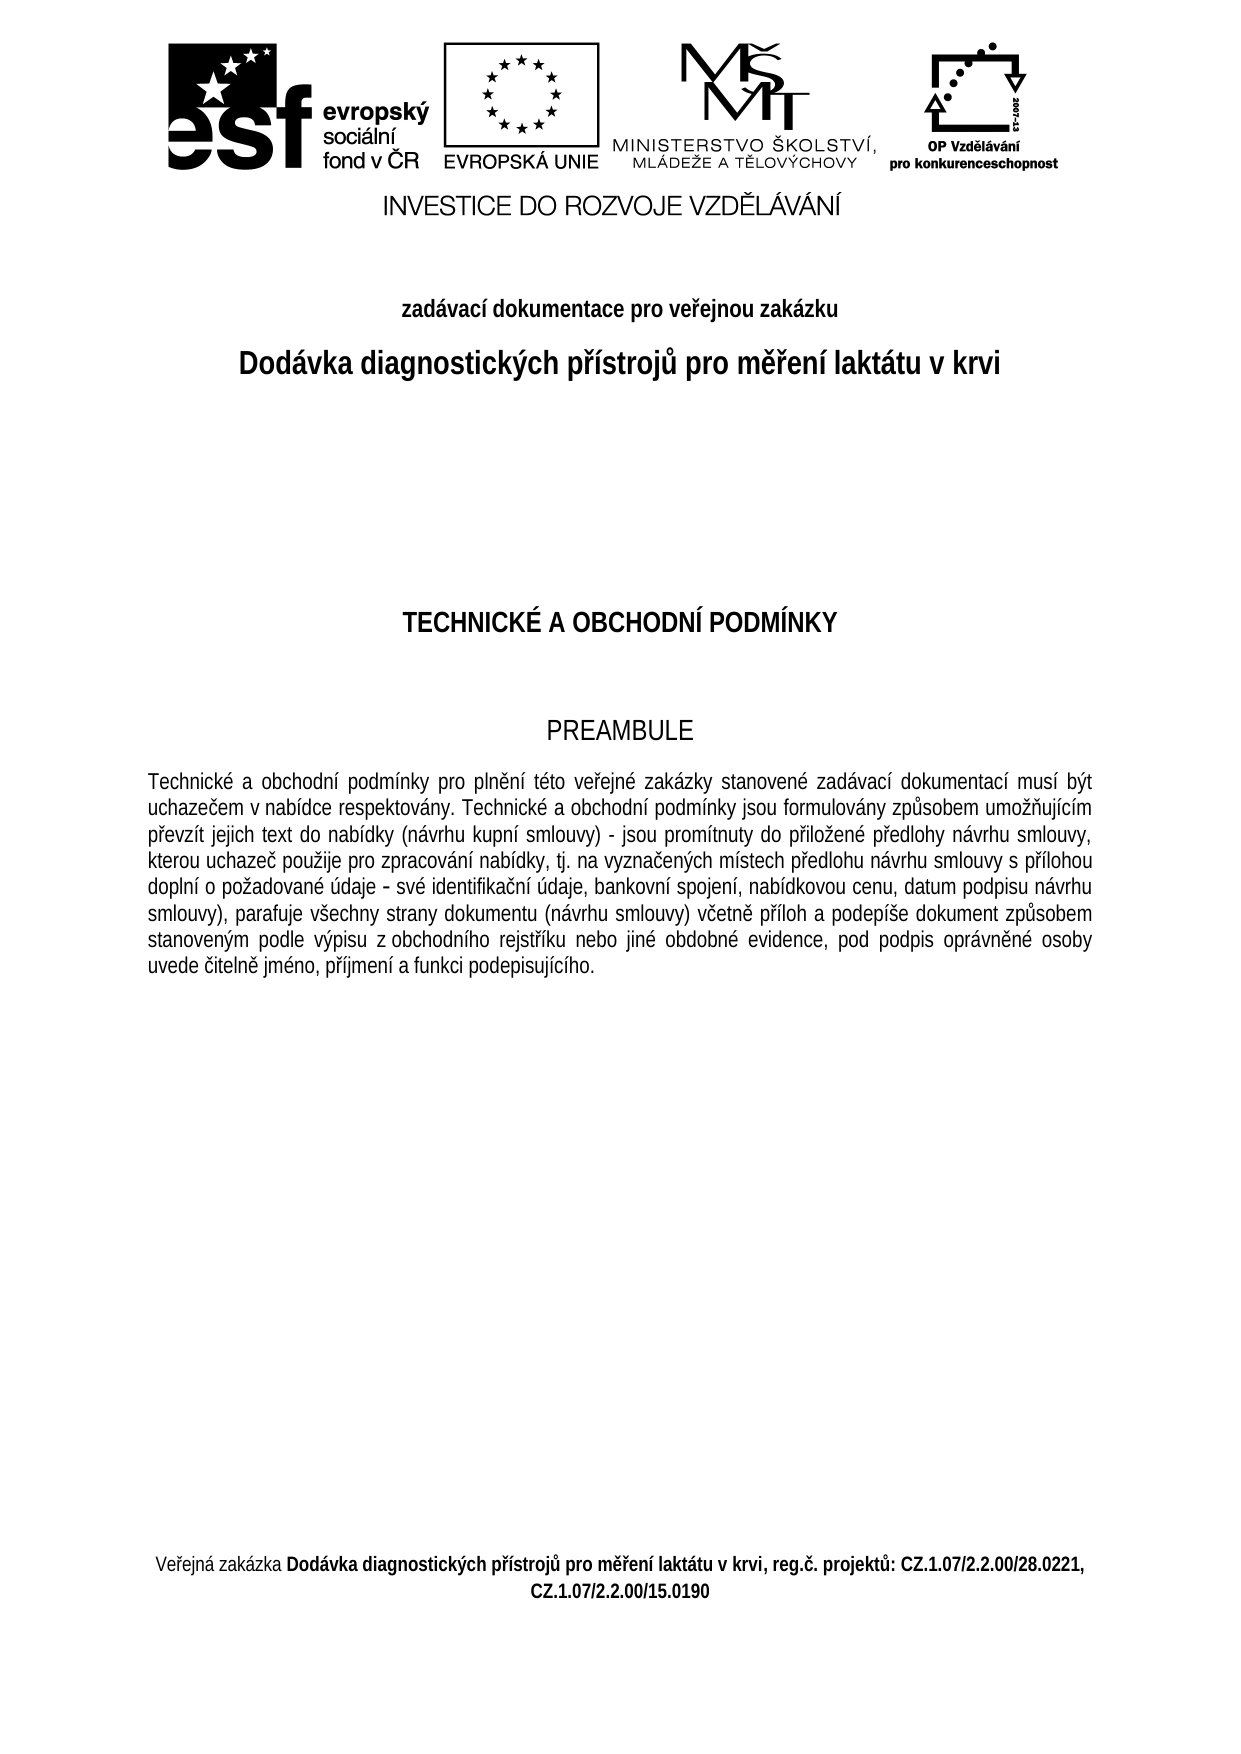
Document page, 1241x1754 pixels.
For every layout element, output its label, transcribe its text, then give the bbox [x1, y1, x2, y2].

text Technické a obchodní podmínky pro plnění této veřejné zakázky stanovené zadávací dokumentací musí být uchazečem v nabídce respektovány. Technické a obchodní podmínky jsou formulovány způsobem umožňujícím převzít jejich text do nabídky (návrhu kupní smlouvy) - jsou promítnuty do přiložené předlohy návrhu smlouvy, kterou uchazeč použije pro zpracování nabídky, tj. na vyznačených místech předlohu návrhu smlouvy s přílohou doplní o požadované údaje své identifikační údaje, bankovní spojení, nabídkovou cenu, datum podpisu návrhu smlouvy), parafuje všechny strany dokumentu (návrhu smlouvy) včetně příloh a podepíše dokument způsobem stanoveným podle výpisu z obchodního rejstříku nebo jiné obdobné evidence, pod podpis oprávněné osoby uvede čitelně jméno, příjmení a funkci podepisujícího. [148, 768, 1092, 979]
text PREAMBULE [148, 713, 1092, 747]
picture [121, 3, 1119, 247]
text Dodávka diagnostických přístrojů pro měření laktátu v krvi [148, 344, 1092, 382]
text zadávací dokumentace pro veřejnou zakázku [148, 294, 1092, 323]
text TECHNICKÉ A OBCHODNÍ PODMÍNKY [148, 605, 1092, 638]
